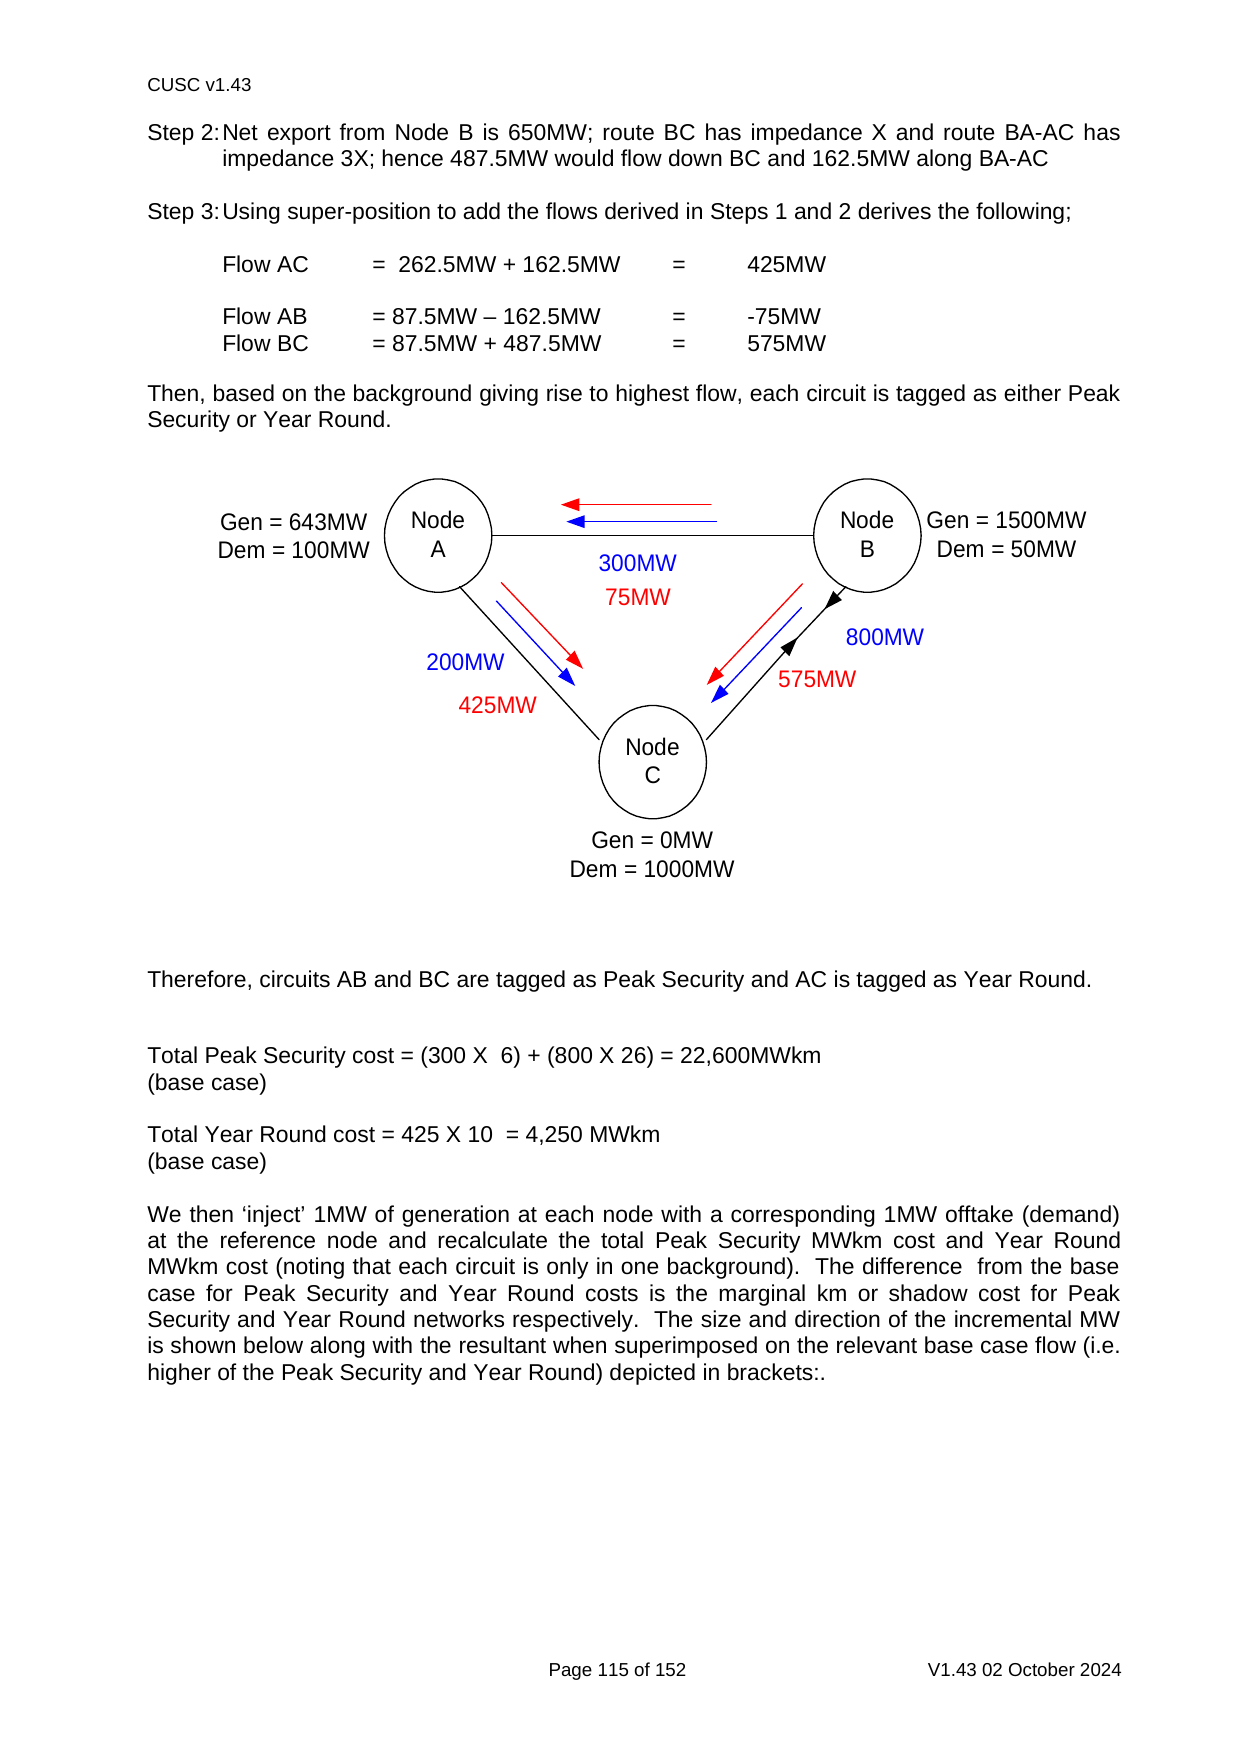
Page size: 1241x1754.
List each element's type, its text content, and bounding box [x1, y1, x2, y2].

text (base case) [147, 1069, 1121, 1095]
text Total Peak Security cost = (300 X 6) + (800 X 26) = 22,600MWkm [147, 1042, 1121, 1069]
text (base case) [147, 1148, 1121, 1174]
text Flow AC = 262.5MW + 162.5MW = 425MW [147, 251, 1121, 277]
text We then ‘inject’ 1MW of generation at each node with a corresponding 1MW offtake (demand) at the reference node and recalculate the total Peak Security MWkm cost and Year Round MWkm cost (noting that each circuit is only in one background). The difference from the base case for Peak Security and Year Round costs is the marginal km or shadow cost for Peak Security and Year Round networks respectively. The size and direction of the incremental MW is shown below along with the resultant when superimposed on the relevant base case flow (i.e. higher of the Peak Security and Year Round) depicted in brackets:. [147, 1201, 1121, 1385]
text Flow AB = 87.5MW – 162.5MW = -75MW [147, 303, 1121, 329]
text Therefore, circuits AB and BC are tagged as Peak Security and AC is tagged as Year Round. [147, 966, 1121, 992]
text Flow BC = 87.5MW + 487.5MW = 575MW [147, 329, 1121, 356]
text Step 2: Net export from Node B is 650MW; route BC has impedance X and route BA-AC has impedance 3X; hence 487.5MW would flow down BC and 162.5MW along BA-AC [147, 119, 1121, 171]
text Step 3: Using super-position to add the flows derived in Steps 1 and 2 derives the following; [147, 198, 1121, 224]
text Total Year Round cost = 425 X 10 = 4,250 MWkm [147, 1121, 1121, 1148]
text Then, based on the background giving rise to highest flow, each circuit is tagged as either Peak Security or Year Round. [147, 380, 1121, 433]
